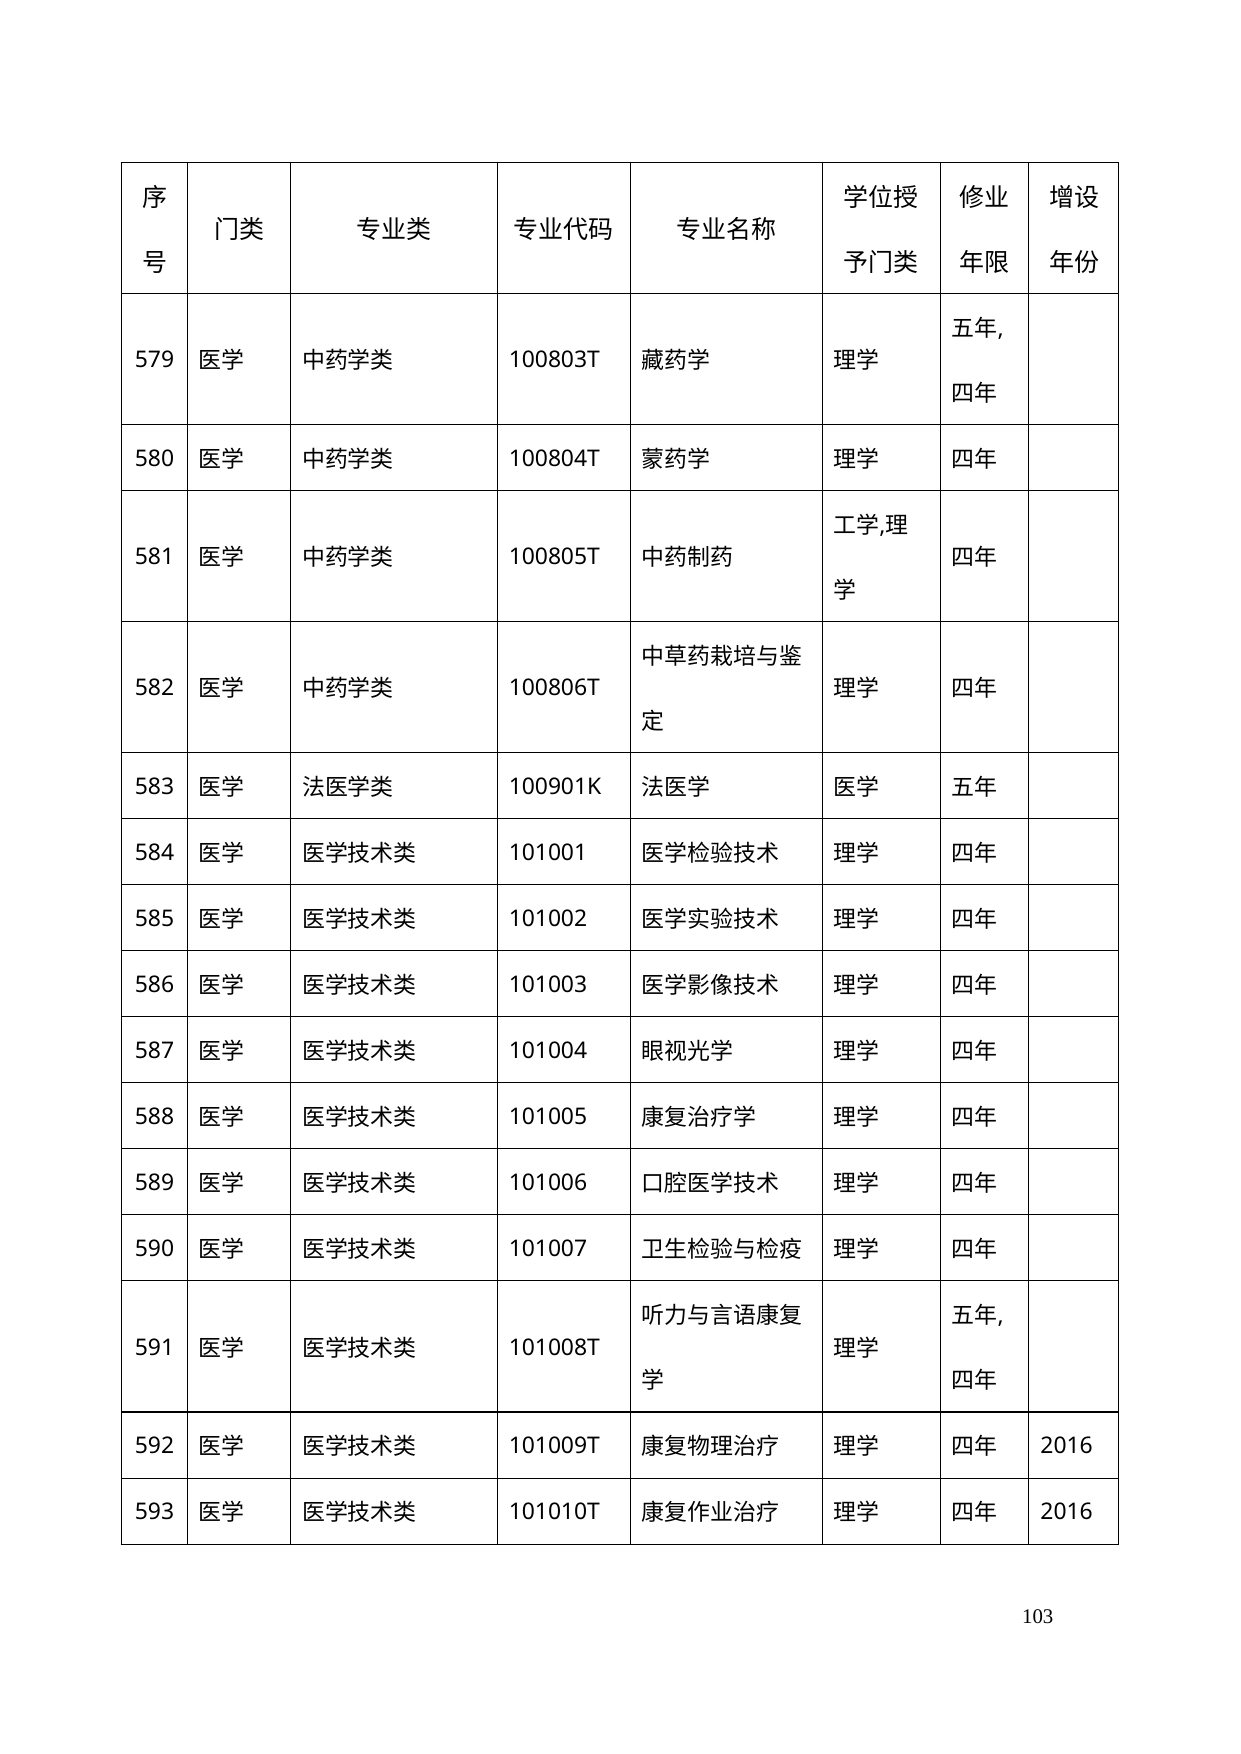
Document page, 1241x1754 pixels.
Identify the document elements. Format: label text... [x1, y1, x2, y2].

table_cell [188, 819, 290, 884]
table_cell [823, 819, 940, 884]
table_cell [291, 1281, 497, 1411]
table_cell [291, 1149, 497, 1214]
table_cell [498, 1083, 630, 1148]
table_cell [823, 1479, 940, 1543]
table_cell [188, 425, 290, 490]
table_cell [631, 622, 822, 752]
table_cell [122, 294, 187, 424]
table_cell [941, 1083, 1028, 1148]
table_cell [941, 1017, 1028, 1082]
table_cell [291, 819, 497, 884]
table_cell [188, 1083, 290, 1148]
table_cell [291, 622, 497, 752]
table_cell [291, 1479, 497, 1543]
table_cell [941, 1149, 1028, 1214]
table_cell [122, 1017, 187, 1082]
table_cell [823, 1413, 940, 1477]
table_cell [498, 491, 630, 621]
table_header 专业类 [291, 163, 497, 293]
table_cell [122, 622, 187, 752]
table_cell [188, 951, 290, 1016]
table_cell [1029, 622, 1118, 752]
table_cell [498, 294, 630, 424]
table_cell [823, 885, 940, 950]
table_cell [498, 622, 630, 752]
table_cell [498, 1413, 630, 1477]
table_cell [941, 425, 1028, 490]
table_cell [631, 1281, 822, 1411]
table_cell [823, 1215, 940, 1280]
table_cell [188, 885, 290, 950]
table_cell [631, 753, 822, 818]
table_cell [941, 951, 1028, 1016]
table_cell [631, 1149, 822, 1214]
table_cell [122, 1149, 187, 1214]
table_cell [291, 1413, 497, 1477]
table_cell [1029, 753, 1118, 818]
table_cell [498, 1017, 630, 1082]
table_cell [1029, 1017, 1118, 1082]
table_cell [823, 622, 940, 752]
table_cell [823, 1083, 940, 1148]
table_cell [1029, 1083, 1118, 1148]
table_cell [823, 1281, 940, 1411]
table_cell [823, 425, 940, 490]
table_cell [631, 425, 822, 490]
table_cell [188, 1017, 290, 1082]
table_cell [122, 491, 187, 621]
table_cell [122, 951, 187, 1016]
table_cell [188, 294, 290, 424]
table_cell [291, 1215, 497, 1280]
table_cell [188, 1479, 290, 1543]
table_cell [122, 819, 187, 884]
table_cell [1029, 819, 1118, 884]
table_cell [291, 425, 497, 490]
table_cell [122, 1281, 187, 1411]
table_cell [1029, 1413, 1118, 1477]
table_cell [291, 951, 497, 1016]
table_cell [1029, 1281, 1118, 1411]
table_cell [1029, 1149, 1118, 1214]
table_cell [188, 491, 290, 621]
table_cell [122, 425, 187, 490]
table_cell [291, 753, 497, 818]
table_header 门类 [188, 163, 290, 293]
table_header 学位授予门类 [823, 163, 940, 293]
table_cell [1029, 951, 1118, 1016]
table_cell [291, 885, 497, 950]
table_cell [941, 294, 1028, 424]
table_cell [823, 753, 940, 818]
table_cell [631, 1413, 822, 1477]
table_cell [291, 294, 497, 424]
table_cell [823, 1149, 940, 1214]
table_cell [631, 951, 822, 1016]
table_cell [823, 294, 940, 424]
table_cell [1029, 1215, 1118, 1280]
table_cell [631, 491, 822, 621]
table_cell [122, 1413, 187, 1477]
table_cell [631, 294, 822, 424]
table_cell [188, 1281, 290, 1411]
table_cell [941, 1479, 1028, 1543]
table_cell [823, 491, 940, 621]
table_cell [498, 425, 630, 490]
table_header 专业名称 [631, 163, 822, 293]
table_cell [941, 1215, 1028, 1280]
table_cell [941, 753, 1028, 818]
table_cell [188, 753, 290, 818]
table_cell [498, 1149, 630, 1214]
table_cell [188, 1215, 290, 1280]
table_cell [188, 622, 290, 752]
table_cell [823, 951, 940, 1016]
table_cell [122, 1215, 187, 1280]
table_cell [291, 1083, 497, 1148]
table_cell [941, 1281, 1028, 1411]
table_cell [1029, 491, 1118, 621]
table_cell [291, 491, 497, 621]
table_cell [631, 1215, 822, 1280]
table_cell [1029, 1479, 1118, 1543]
table_header 序号 [122, 163, 187, 293]
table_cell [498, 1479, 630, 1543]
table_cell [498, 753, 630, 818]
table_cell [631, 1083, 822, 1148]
table_header 增设年份 [1029, 163, 1118, 293]
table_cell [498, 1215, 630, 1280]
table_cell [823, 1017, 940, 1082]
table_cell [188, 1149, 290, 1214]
table_header 专业代码 [498, 163, 630, 293]
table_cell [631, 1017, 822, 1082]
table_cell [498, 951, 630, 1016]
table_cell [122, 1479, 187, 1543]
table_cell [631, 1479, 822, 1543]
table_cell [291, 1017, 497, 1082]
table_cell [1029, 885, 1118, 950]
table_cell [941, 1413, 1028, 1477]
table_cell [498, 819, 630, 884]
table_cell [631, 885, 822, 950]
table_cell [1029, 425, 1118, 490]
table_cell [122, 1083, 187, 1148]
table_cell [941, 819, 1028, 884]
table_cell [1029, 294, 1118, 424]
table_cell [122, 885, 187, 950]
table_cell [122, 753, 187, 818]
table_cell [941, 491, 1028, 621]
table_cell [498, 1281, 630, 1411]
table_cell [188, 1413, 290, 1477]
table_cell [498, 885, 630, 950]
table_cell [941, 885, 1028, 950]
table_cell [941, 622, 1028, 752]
table_header 修业年限 [941, 163, 1028, 293]
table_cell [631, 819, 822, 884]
